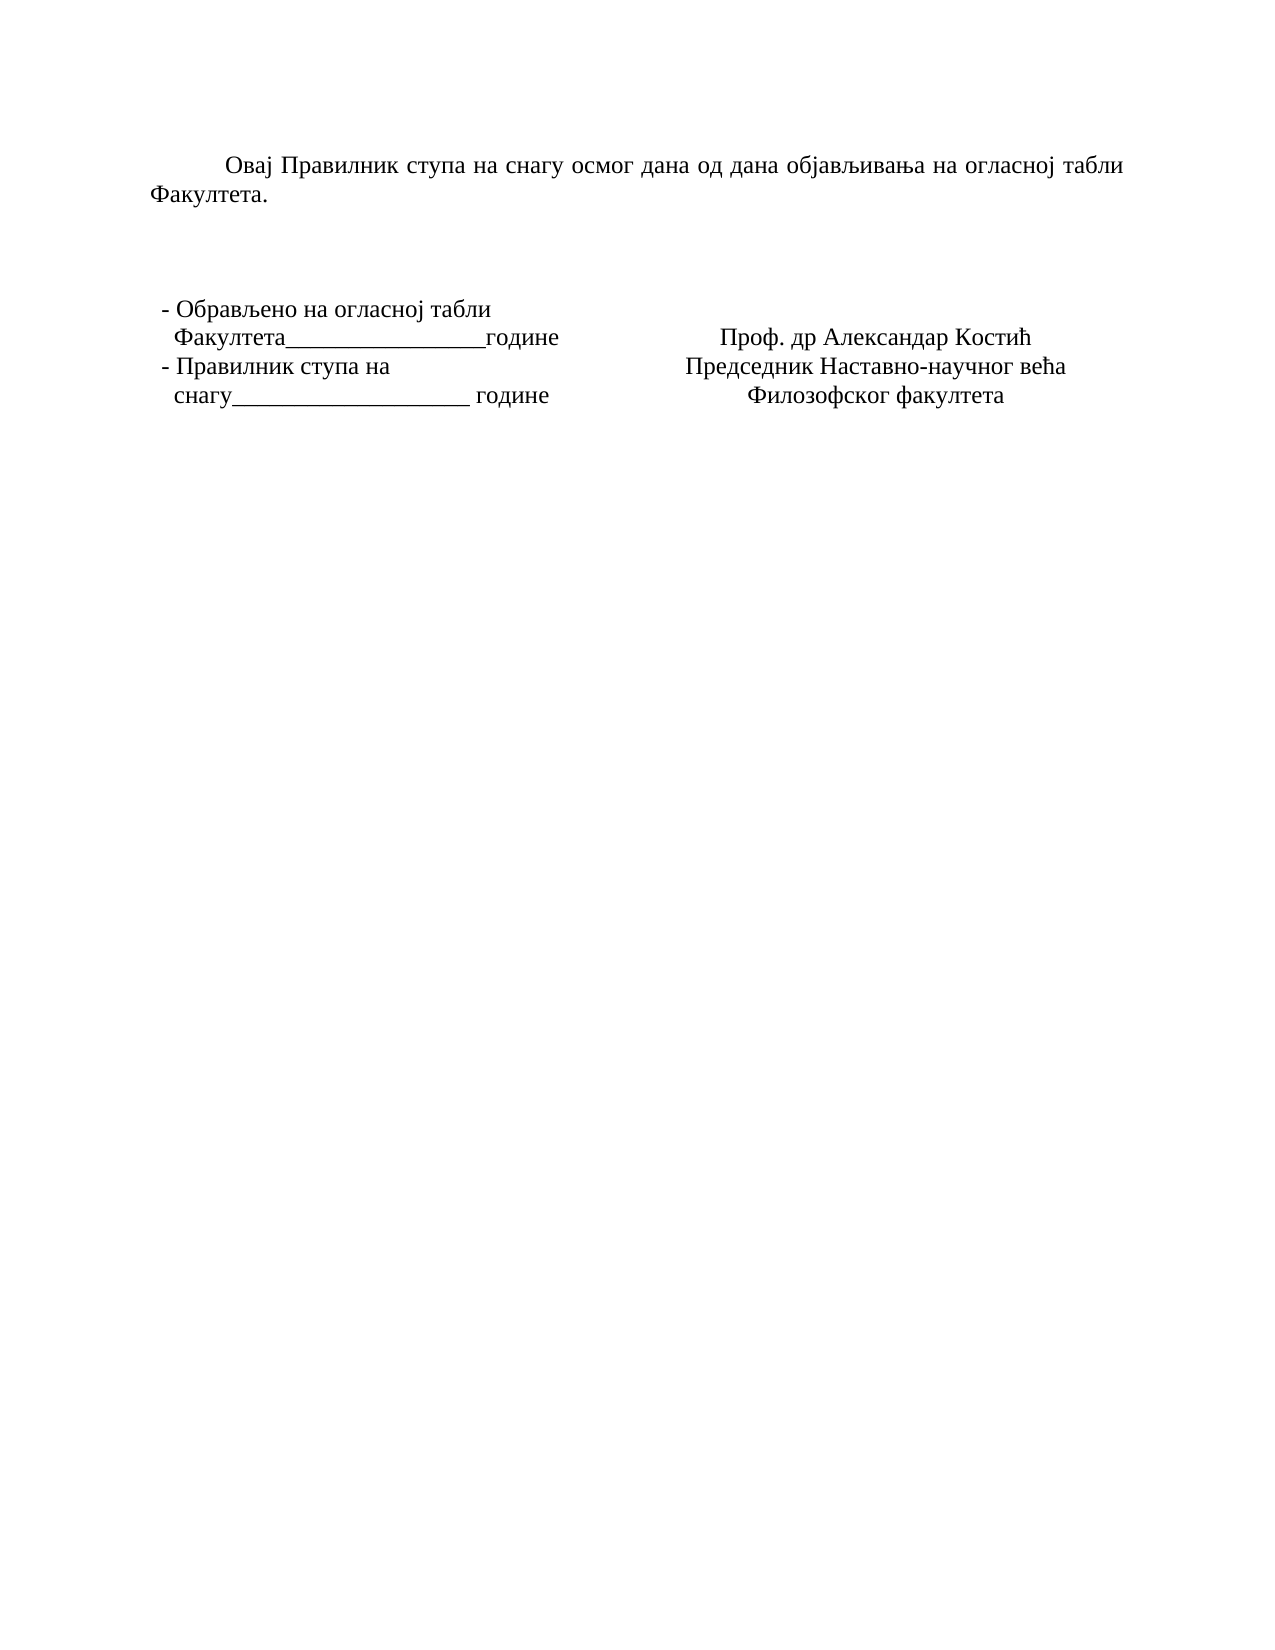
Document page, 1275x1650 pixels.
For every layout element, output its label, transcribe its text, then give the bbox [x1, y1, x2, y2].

table_header Проф. др Александар Костић Председник Наставно-научног већа Филозофског факултета [634, 294, 1117, 437]
text Овај Правилник ступа на снагу осмог дана од дана објављивања на огласној табли Факултета. [150, 150, 1125, 207]
table_header - Обрављено на огласној табли Факултета________________године - Правилник ступа на снагу___________________ године [150, 294, 634, 437]
